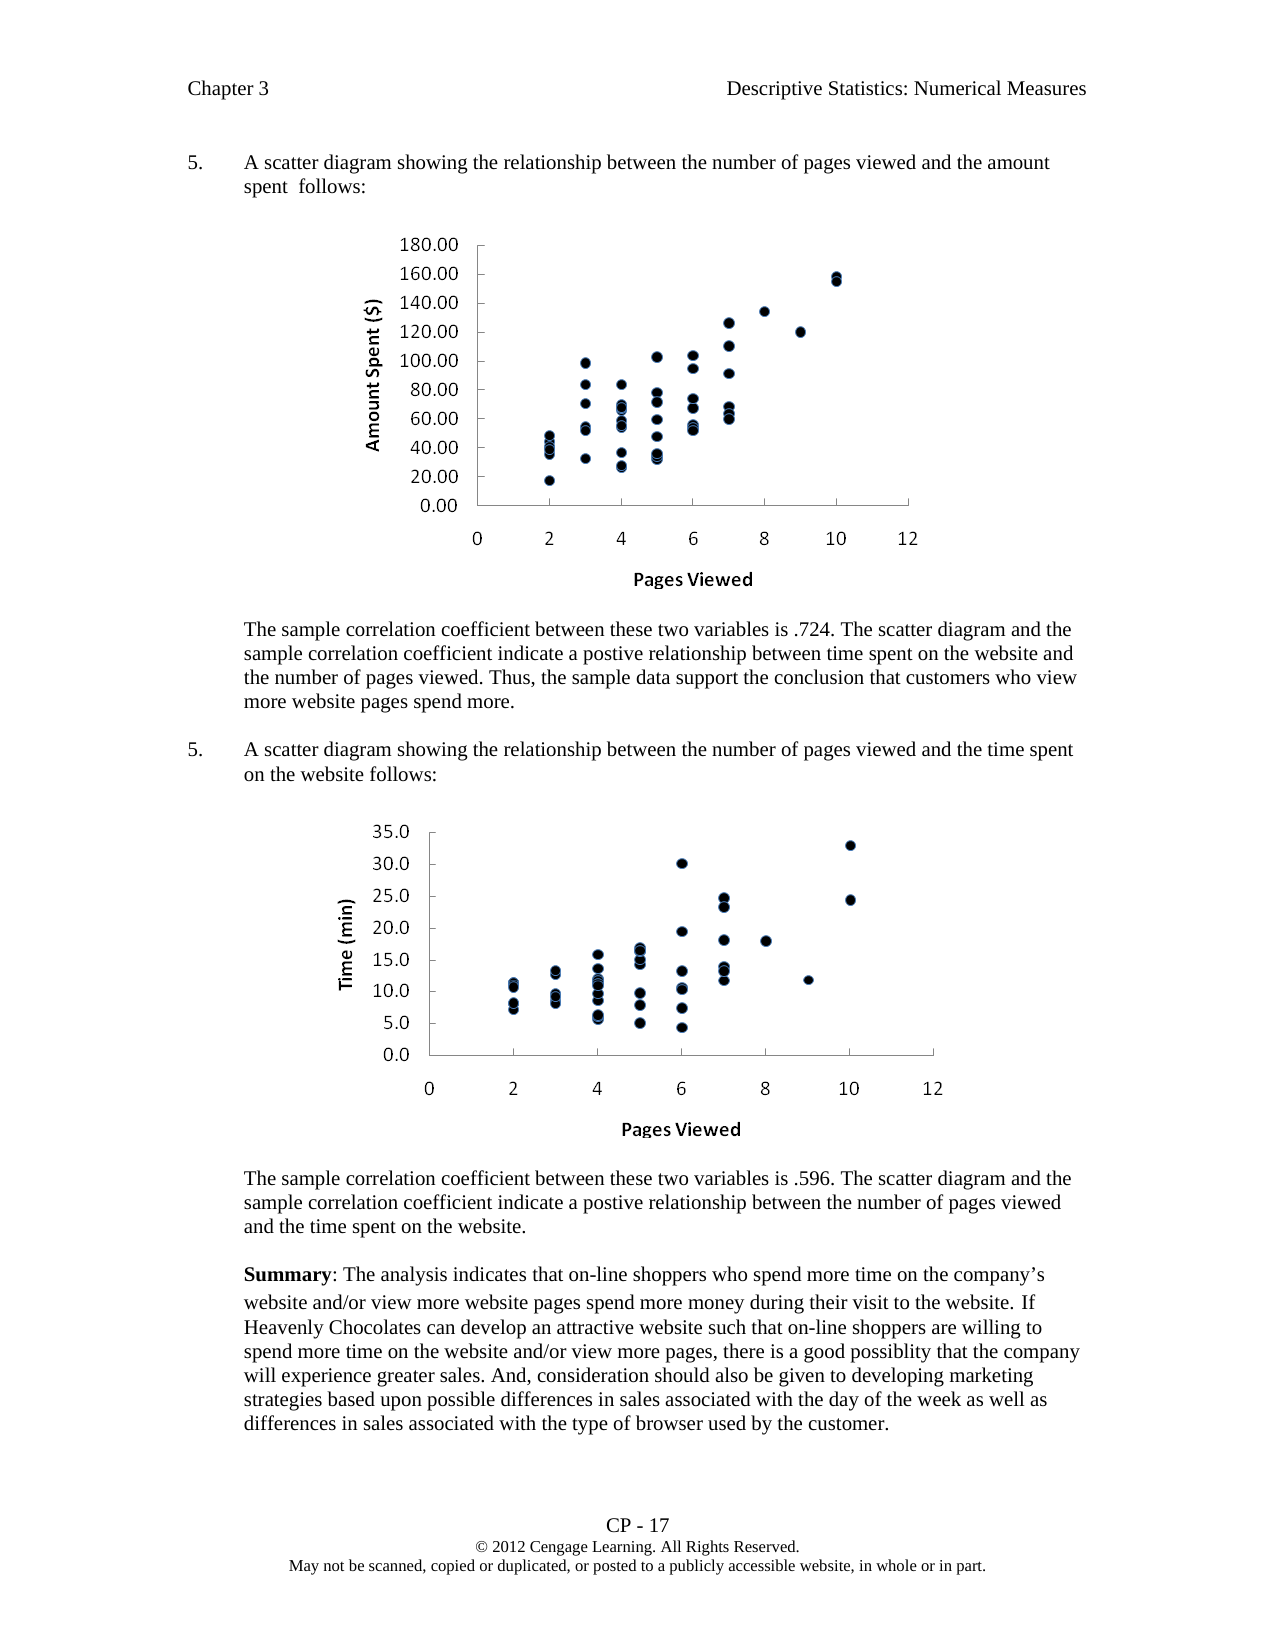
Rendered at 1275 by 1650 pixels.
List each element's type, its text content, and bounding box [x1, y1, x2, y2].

picture [335, 824, 946, 1138]
text Summary: The analysis indicates that on-line shoppers who spend more time on the company’s website and/or view more website pages spend more money during their visit to the website. If Heavenly Chocolates can develop an attractive website such that on-line shoppers are willing to spend more time on the website and/or view more pages, there is a good possiblity that the company will experience greater sales. And, consideration should also be given to developing marketing strategies based upon possible differences in sales associated with the day of the week as well as differences in sales associated with the type of browser used by the customer. [244, 1262, 1087, 1435]
text The sample correlation coefficient between these two variables is .724. The scatter diagram and the sample correlation coefficient indicate a postive relationship between time spent on the website and the number of pages viewed. Thus, the sample data support the conclusion that customers who view more website pages spend more. [244, 617, 1087, 713]
picture [362, 237, 920, 589]
text 5. A scatter diagram showing the relationship between the number of pages viewed and the time spent on the website follows: [187, 737, 1087, 786]
text The sample correlation coefficient between these two variables is .596. The scatter diagram and the sample correlation coefficient indicate a postive relationship between the number of pages viewed and the time spent on the website. [244, 1166, 1087, 1238]
text 5. A scatter diagram showing the relationship between the number of pages viewed and the amount spent follows: [187, 150, 1087, 198]
